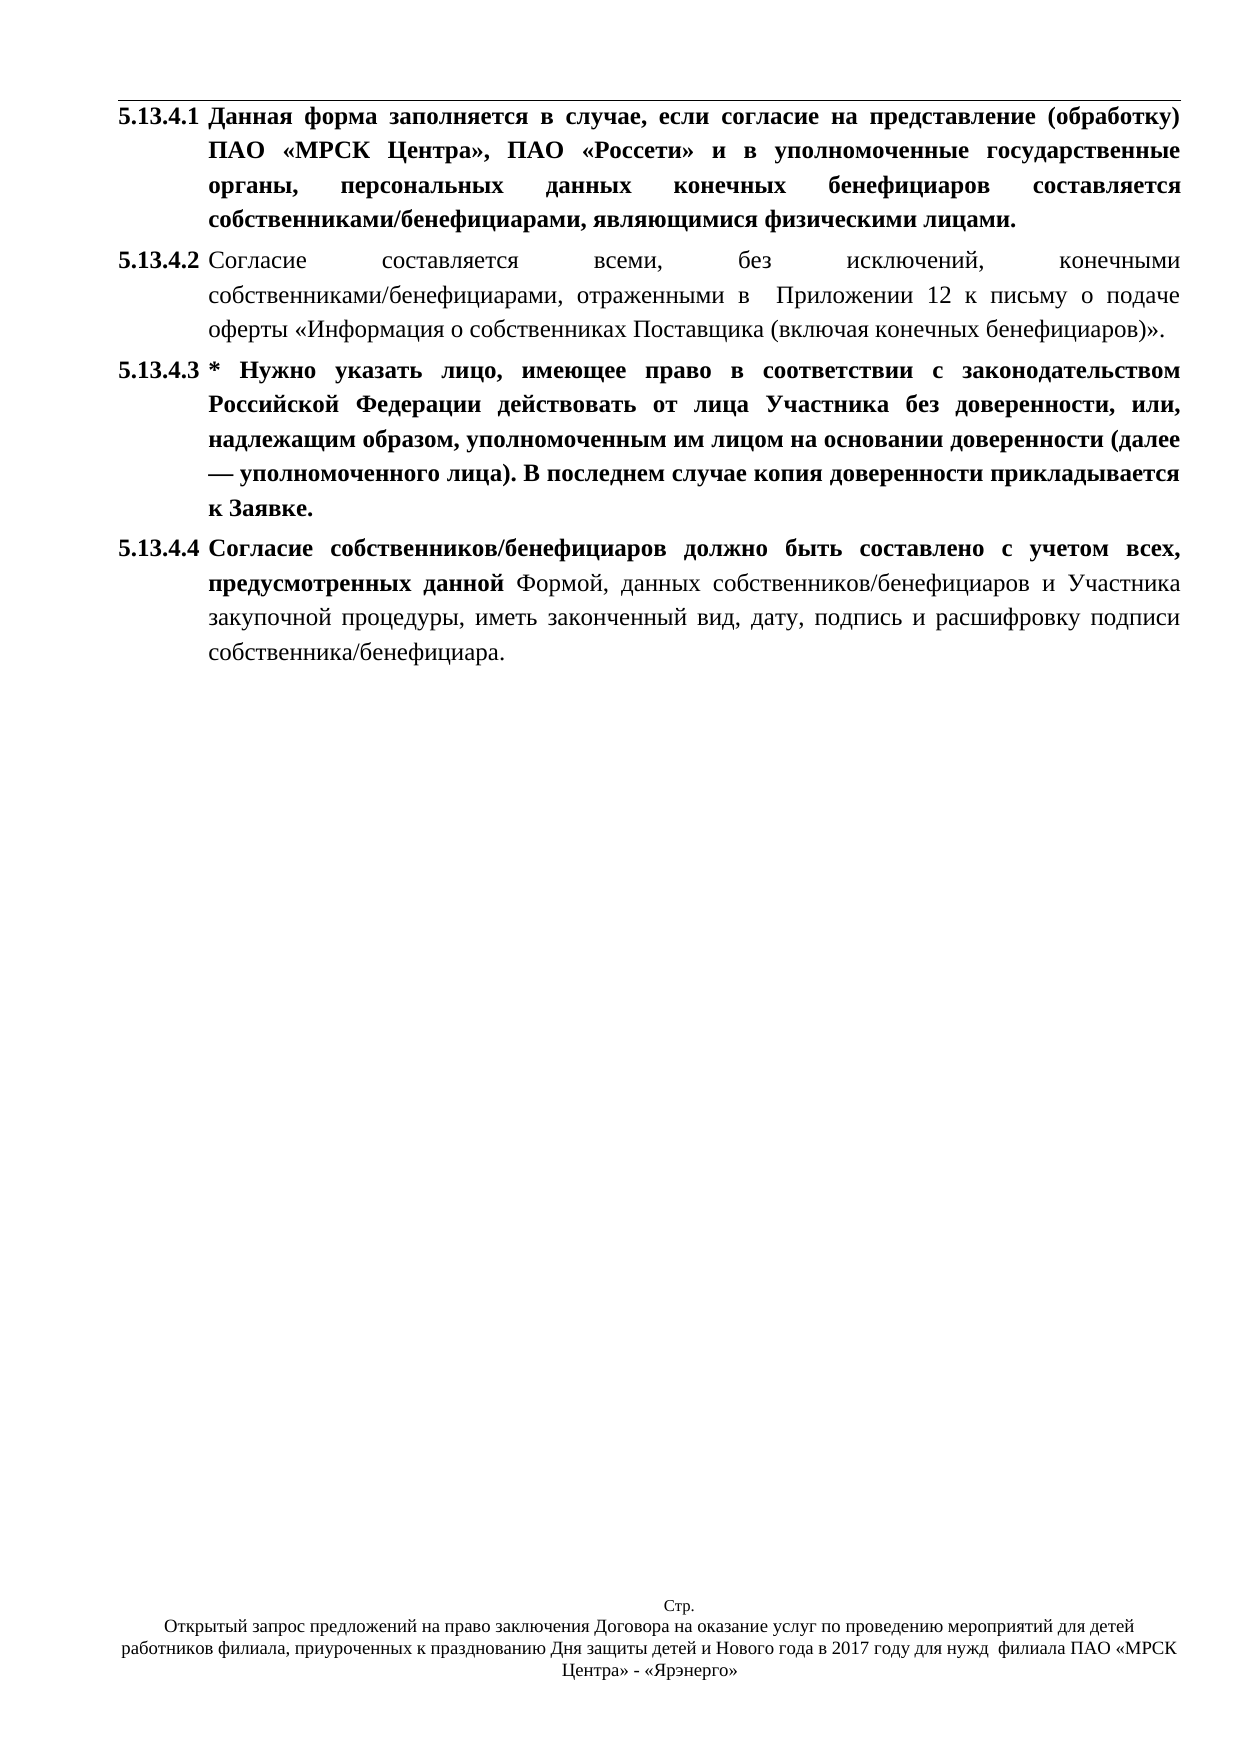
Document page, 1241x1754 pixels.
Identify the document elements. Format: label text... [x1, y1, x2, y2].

list Данная форма заполняется в случае, если согласие на представление (обработку) ПАО «МРСК Центра», ПАО «Россети» и в уполномоченные государственные органы, персональных данных конечных бенефициаров составляется собственниками/бенефициарами, являющимися физическими лицами. [118, 101, 1181, 233]
list Согласие составляется всеми, без исключений, конечными собственниками/бенефициарами, отраженными в Приложении 12 к письму о подаче оферты «Информация о собственниках Поставщика (включая конечных бенефициаров)». [118, 245, 1181, 343]
list * Нужно указать лицо, имеющее право в соответствии с законодательством Российской Федерации действовать от лица Участника без доверенности, или, надлежащим образом, уполномоченным им лицом на основании доверенности (далее — уполномоченного лица). В последнем случае копия доверенности прикладывается к Заявке. [118, 355, 1181, 522]
list Согласие собственников/бенефициаров должно быть составлено с учетом всех, предусмотренных данной Формой, данных собственников/бенефициаров и Участника закупочной процедуры, иметь законченный вид, дату, подпись и расшифровку подписи собственника/бенефициара. [118, 533, 1181, 666]
